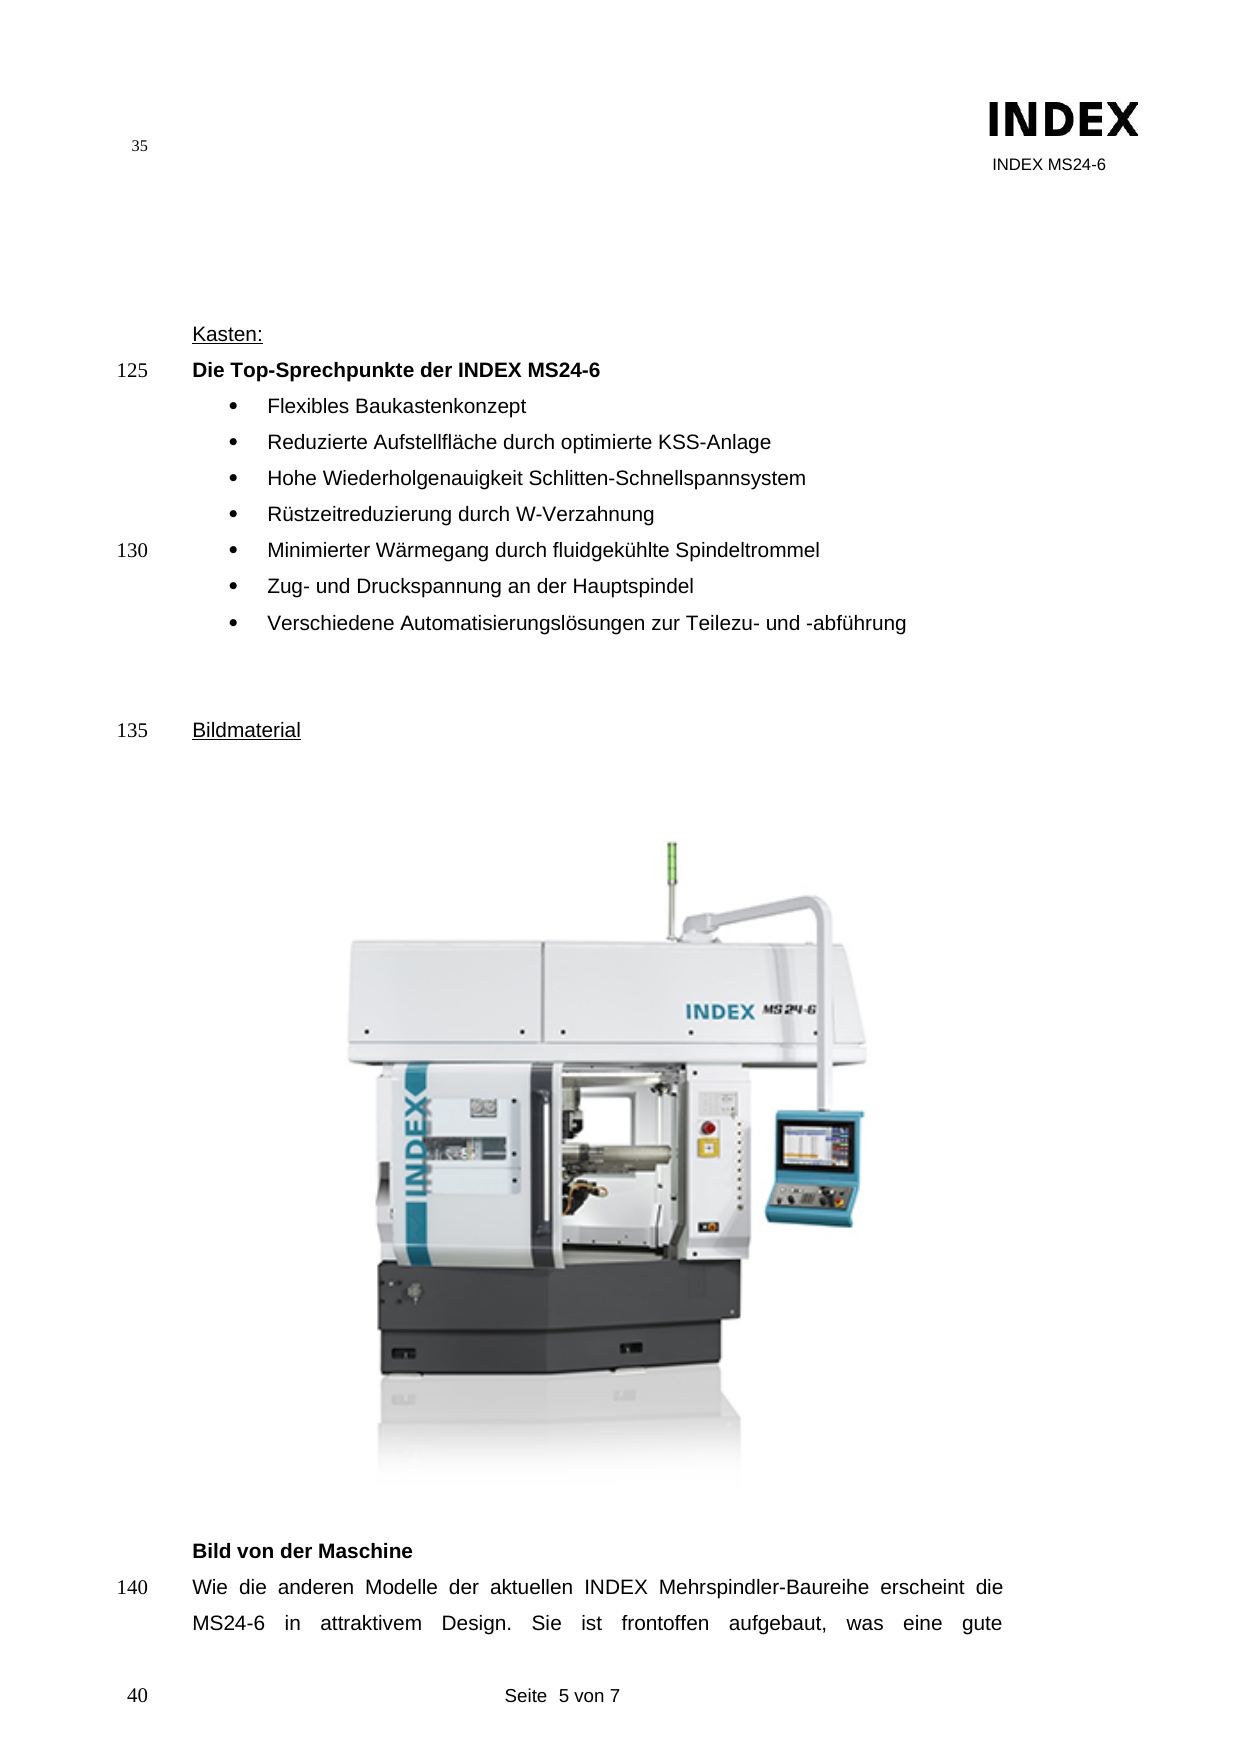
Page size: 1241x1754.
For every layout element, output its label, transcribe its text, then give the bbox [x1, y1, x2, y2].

list Zug- und Druckspannung an der Hauptspindel [229, 574, 1004, 598]
picture [192, 826, 956, 1525]
list Reduzierte Aufstellfläche durch optimierte KSS-Anlage [229, 430, 1004, 454]
text Bildmaterial [192, 718, 1004, 742]
text Die Top-Sprechpunkte der INDEX MS24-6 [192, 358, 1004, 382]
list Hohe Wiederholgenauigkeit Schlitten-Schnellspannsystem [229, 466, 1004, 490]
picture [989, 102, 1138, 136]
text Kasten: [192, 322, 1004, 346]
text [192, 1575, 1004, 1635]
list Minimierter Wärmegang durch fluidgekühlte Spindeltrommel [229, 538, 1004, 562]
list Verschiedene Automatisierungslösungen zur Teilezu- und -abführung [229, 610, 1004, 634]
text Bild von der Maschine [192, 1539, 1004, 1563]
list Rüstzeitreduzierung durch W-Verzahnung [229, 502, 1004, 526]
list Flexibles Baukastenkonzept [229, 394, 1004, 418]
